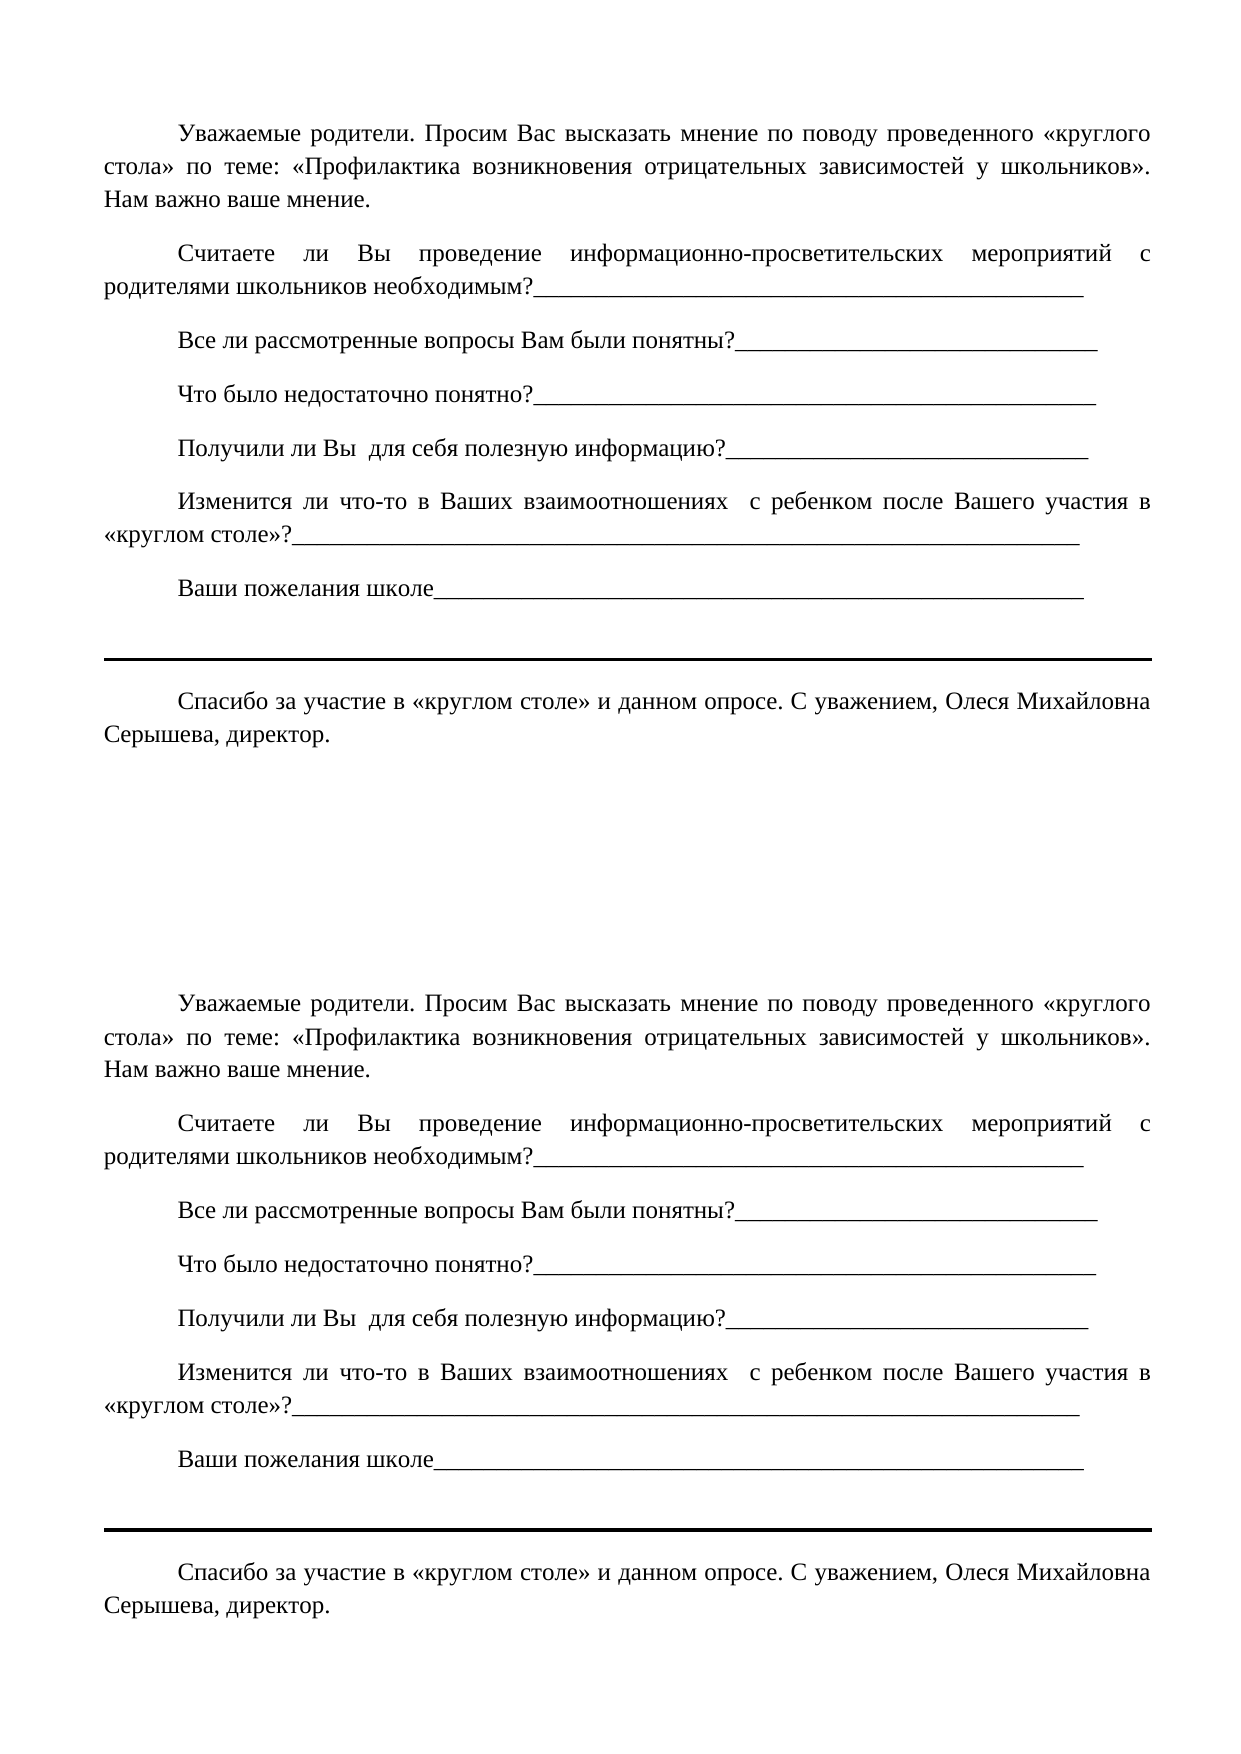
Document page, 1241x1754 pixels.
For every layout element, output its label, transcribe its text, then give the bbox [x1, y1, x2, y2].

text Спасибо за участие в «круглом столе» и данном опросе. С уважением, Олеся Михайловна Серышева, директор. [103, 686, 1152, 748]
text Все ли рассмотренные вопросы Вам были понятны?_____________________________ [103, 325, 1152, 354]
text Что было недостаточно понятно?_____________________________________________ [103, 379, 1152, 407]
text Уважаемые родители. Просим Вас высказать мнение по поводу проведенного «круглого стола» по теме: «Профилактика возникновения отрицательных зависимостей у школьников». Нам важно ваше мнение. [103, 118, 1152, 213]
text Получили ли Вы для себя полезную информацию?_____________________________ [103, 1303, 1152, 1332]
text Спасибо за участие в «круглом столе» и данном опросе. С уважением, Олеся Михайловна Серышева, директор. [103, 1557, 1152, 1618]
text Считаете ли Вы проведение информационно-просветительских мероприятий с родителями школьников необходимым?____________________________________________ [103, 1108, 1152, 1170]
text Что было недостаточно понятно?_____________________________________________ [103, 1249, 1152, 1278]
text Получили ли Вы для себя полезную информацию?_____________________________ [103, 433, 1152, 461]
text Уважаемые родители. Просим Вас высказать мнение по поводу проведенного «круглого стола» по теме: «Профилактика возникновения отрицательных зависимостей у школьников». Нам важно ваше мнение. [103, 988, 1152, 1083]
text Все ли рассмотренные вопросы Вам были понятны?_____________________________ [103, 1195, 1152, 1224]
text Ваши пожелания школе____________________________________________________ [103, 1444, 1152, 1472]
text Ваши пожелания школе____________________________________________________ [103, 573, 1152, 602]
text Считаете ли Вы проведение информационно-просветительских мероприятий с родителями школьников необходимым?____________________________________________ [103, 238, 1152, 300]
text Изменится ли что-то в Ваших взаимоотношениях с ребенком после Вашего участия в «круглом столе»?_______________________________________________________________ [103, 1357, 1152, 1419]
text Изменится ли что-то в Ваших взаимоотношениях с ребенком после Вашего участия в «круглом столе»?_______________________________________________________________ [103, 486, 1152, 548]
